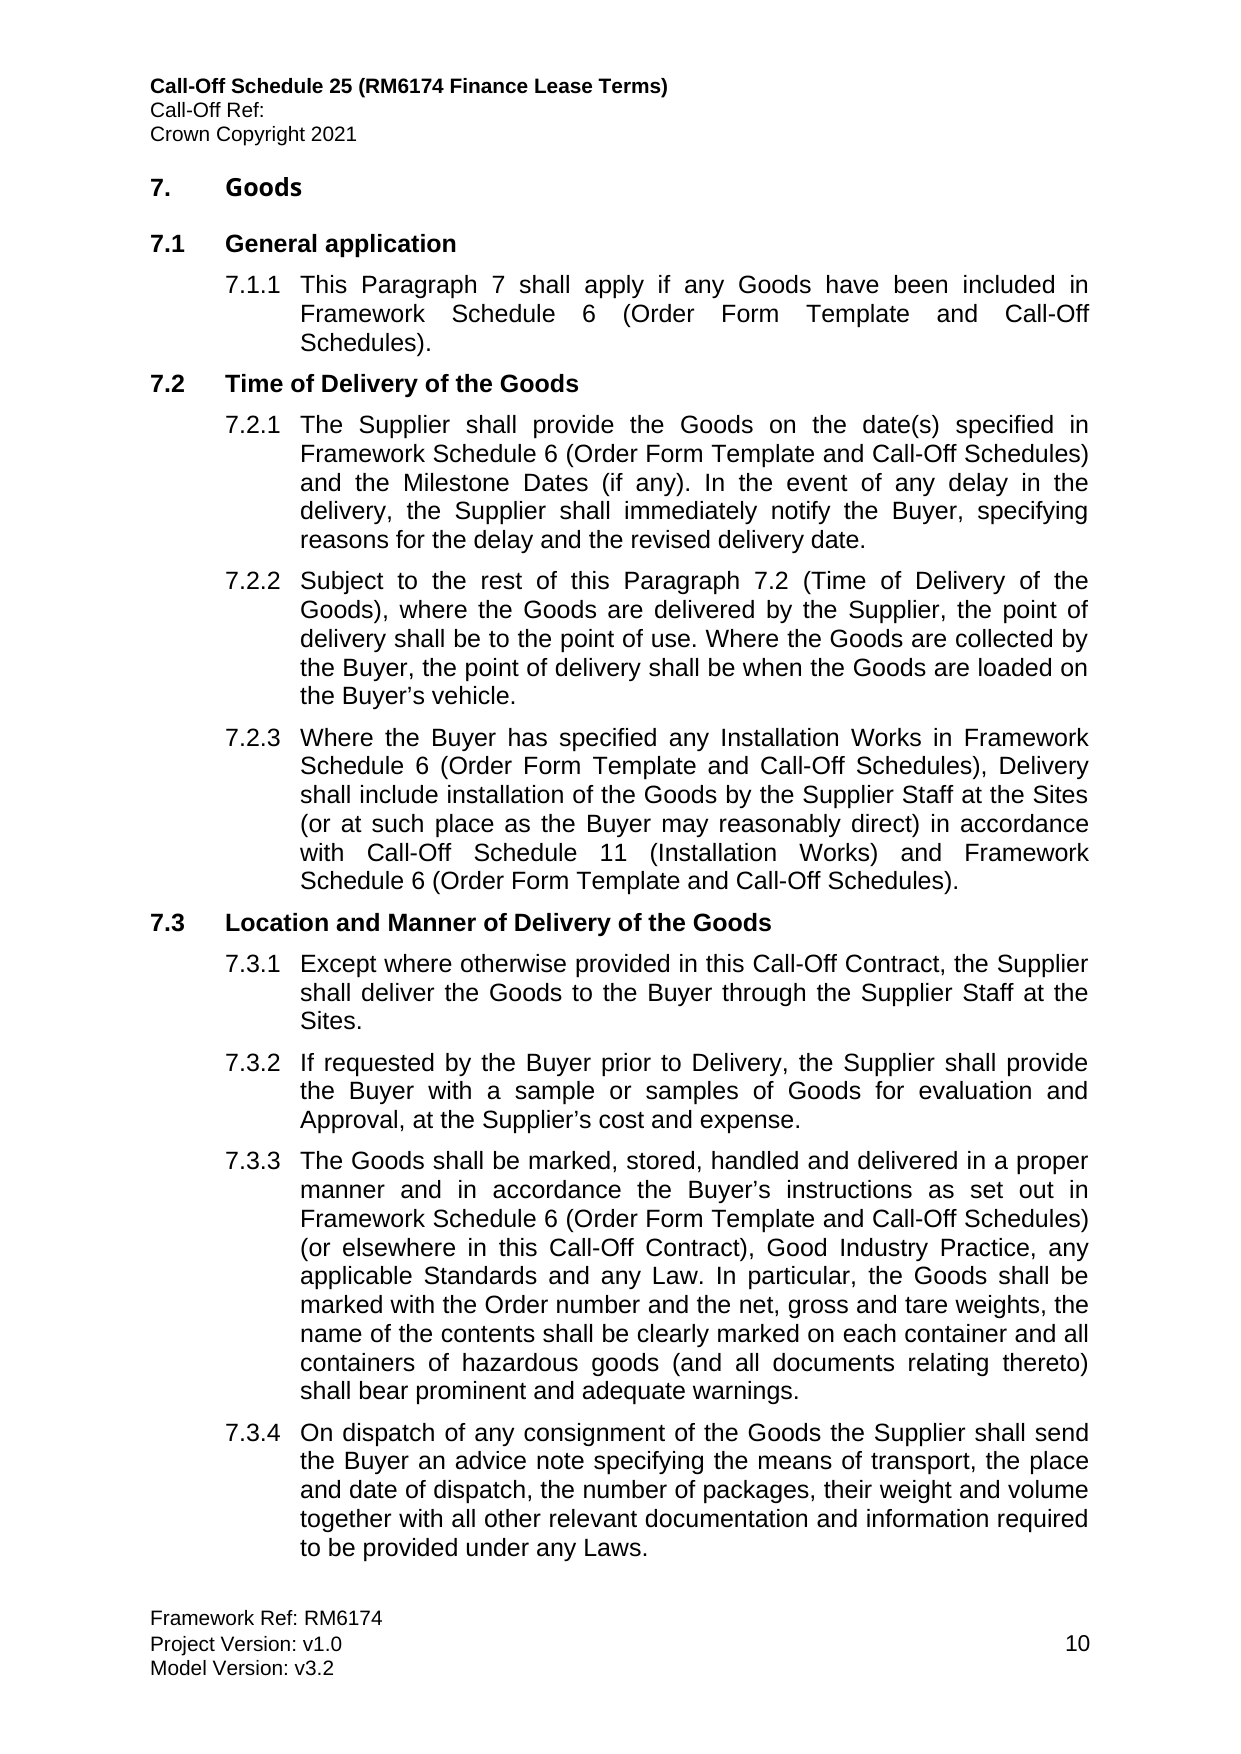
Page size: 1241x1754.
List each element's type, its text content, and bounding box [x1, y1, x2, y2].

list If requested by the Buyer prior to Delivery, the Supplier shall provide the Buyer with a sample or samples of Goods for evaluation and Approval, at the Supplier’s cost and expense. [225, 1047, 1090, 1134]
list The Supplier shall provide the Goods on the date(s) specified in Framework Schedule 6 (Order Form Template and Call-Off Schedules) and the Milestone Dates (if any). In the event of any delay in the delivery, the Supplier shall immediately notify the Buyer, specifying reasons for the delay and the revised delivery date. [225, 410, 1090, 554]
list Location and Manner of Delivery of the Goods [150, 907, 1090, 936]
list Where the Buyer has specified any Installation Works in Framework Schedule 6 (Order Form Template and Call-Off Schedules), Delivery shall include installation of the Goods by the Supplier Staff at the Sites (or at such place as the Buyer may reasonably direct) in accordance with Call-Off Schedule 11 (Installation Works) and Framework Schedule 6 (Order Form Template and Call-Off Schedules). [225, 722, 1090, 895]
list On dispatch of any consignment of the Goods the Supplier shall send the Buyer an advice note specifying the means of transport, the place and date of dispatch, the number of packages, their weight and volume together with all other relevant documentation and information required to be provided under any Laws. [225, 1417, 1090, 1561]
list Time of Delivery of the Goods [150, 369, 1090, 397]
list The Goods shall be marked, stored, handled and delivered in a proper manner and in accordance the Buyer’s instructions as set out in Framework Schedule 6 (Order Form Template and Call-Off Schedules) (or elsewhere in this Call-Off Contract), Good Industry Practice, any applicable Standards and any Law. In particular, the Goods shall be marked with the Order number and the net, gross and tare weights, the name of the contents shall be clearly marked on each container and all containers of hazardous goods (and all documents relating thereto) shall bear prominent and adequate warnings. [225, 1146, 1090, 1405]
list Goods [150, 170, 1090, 204]
list Except where otherwise provided in this Call-Off Contract, the Supplier shall deliver the Goods to the Buyer through the Supplier Staff at the Sites. [225, 949, 1090, 1035]
list This Paragraph 7 shall apply if any Goods have been included in Framework Schedule 6 (Order Form Template and Call-Off Schedules). [225, 270, 1090, 356]
list General application [150, 229, 1090, 257]
list Subject to the rest of this Paragraph 7.2 (Time of Delivery of the Goods), where the Goods are delivered by the Supplier, the point of delivery shall be to the point of use. Where the Goods are collected by the Buyer, the point of delivery shall be when the Goods are loaded on the Buyer’s vehicle. [225, 566, 1090, 710]
